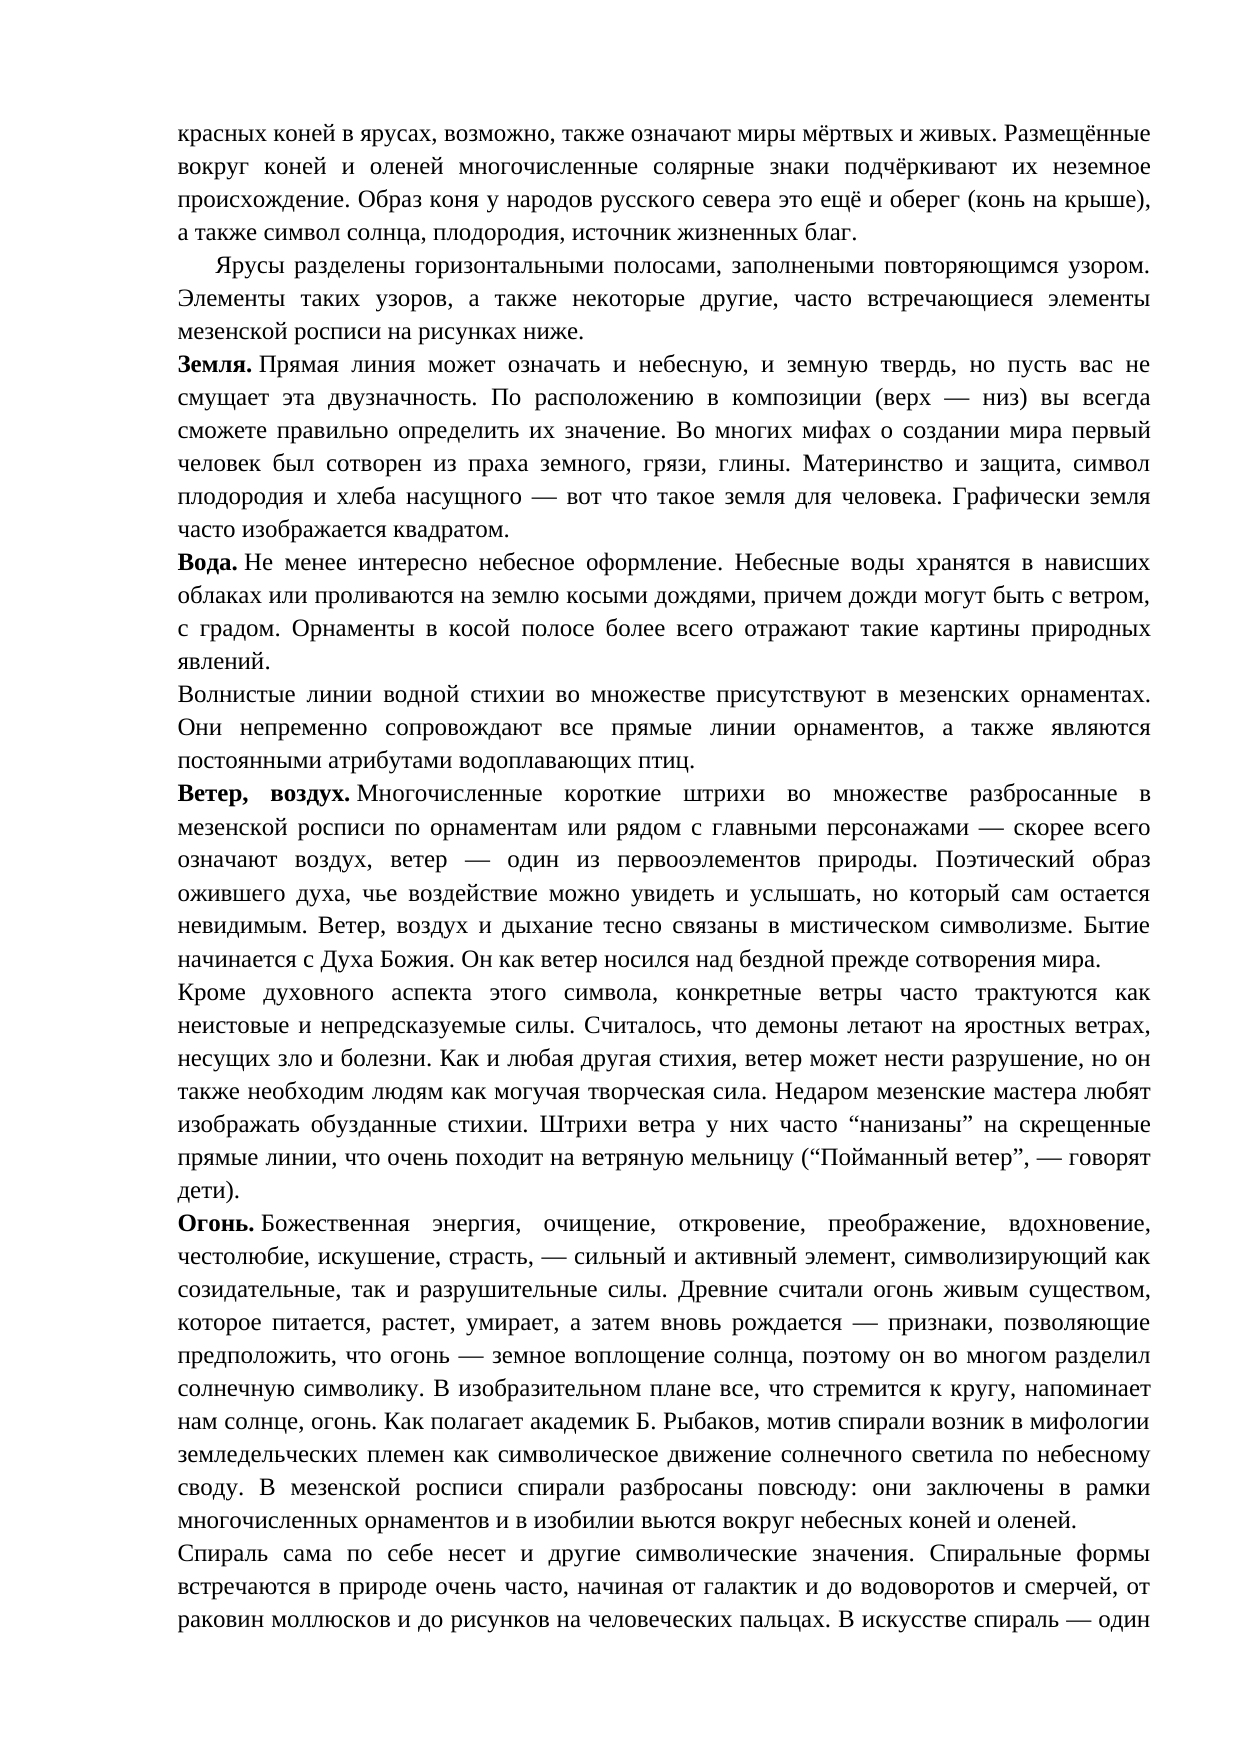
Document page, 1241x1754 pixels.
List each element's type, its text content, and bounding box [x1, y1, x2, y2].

text Огонь. Божественная энергия, очищение, откровение, преображение, вдохновение, честолюбие, искушение, страсть, — сильный и активный элемент, символизирующий как созидательные, так и разрушительные силы. Древние считали огонь живым существом, которое питается, растет, умирает, а затем вновь рождается — признаки, позволяющие предположить, что огонь — земное воплощение солнца, поэтому он во многом разделил солнечную символику. В изобразительном плане все, что стремится к кругу, напоминает нам солнце, огонь. Как полагает академик Б. Рыбаков, мотив спирали возник в мифологии земледельческих племен как символическое движение солнечного светила по небесному своду. В мезенской росписи спирали разбросаны повсюду: они заключены в рамки многочисленных орнаментов и в изобилии вьются вокруг небесных коней и оленей. [177, 1208, 1152, 1534]
text Волнистые линии водной стихии во множестве присутствуют в мезенских орнаментах. Они непременно сопровождают все прямые линии орнаментов, а также являются постоянными атрибутами водоплавающих птиц. [177, 679, 1152, 774]
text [177, 118, 1152, 246]
text Вода. Не менее интересно небесное оформление. Небесные воды хранятся в нависших облаках или проливаются на землю косыми дождями, причем дожди могут быть с ветром, с градом. Орнаменты в косой полосе более всего отражают такие картины природных явлений. [177, 547, 1152, 675]
text Ярусы разделены горизонтальными полосами, заполнеными повторяющимся узором. Элементы таких узоров, а также некоторые другие, часто встречающиеся элементы мезенской росписи на рисунках ниже. [177, 250, 1152, 345]
text Кроме духовного аспекта этого символа, конкретные ветры часто трактуются как неистовые и непредсказуемые силы. Считалось, что демоны летают на яростных ветрах, несущих зло и болезни. Как и любая другая стихия, ветер может нести разрушение, но он также необходим людям как могучая творческая сила. Недаром мезенские мастера любят изображать обузданные стихии. Штрихи ветра у них часто “нанизаны” на скрещенные прямые линии, что очень походит на ветряную мельницу (“Пойманный ветер”, — говорят дети). [177, 977, 1152, 1203]
text Ветер, воздух. Многочисленные короткие штрихи во множестве разбросанные в мезенской росписи по орнаментам или рядом с главными персонажами — скорее всего означают воздух, ветер — один из первооэлементов природы. Поэтический образ ожившего духа, чье воздействие можно увидеть и услышать, но который сам остается невидимым. Ветер, воздух и дыхание тесно связаны в мистическом символизме. Бытие начинается с Духа Божия. Он как ветер носился над бездной прежде сотворения мира. [177, 778, 1152, 972]
text Земля. Прямая линия может означать и небесную, и земную твердь, но пусть вас не смущает эта двузначность. По расположению в композиции (верх — низ) вы всегда сможете правильно определить их значение. Во многих мифах о создании мира первый человек был сотворен из праха земного, грязи, глины. Материнство и защита, символ плодородия и хлеба насущного — вот что такое земля для человека. Графически земля часто изображается квадратом. [177, 349, 1152, 543]
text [177, 1538, 1152, 1633]
